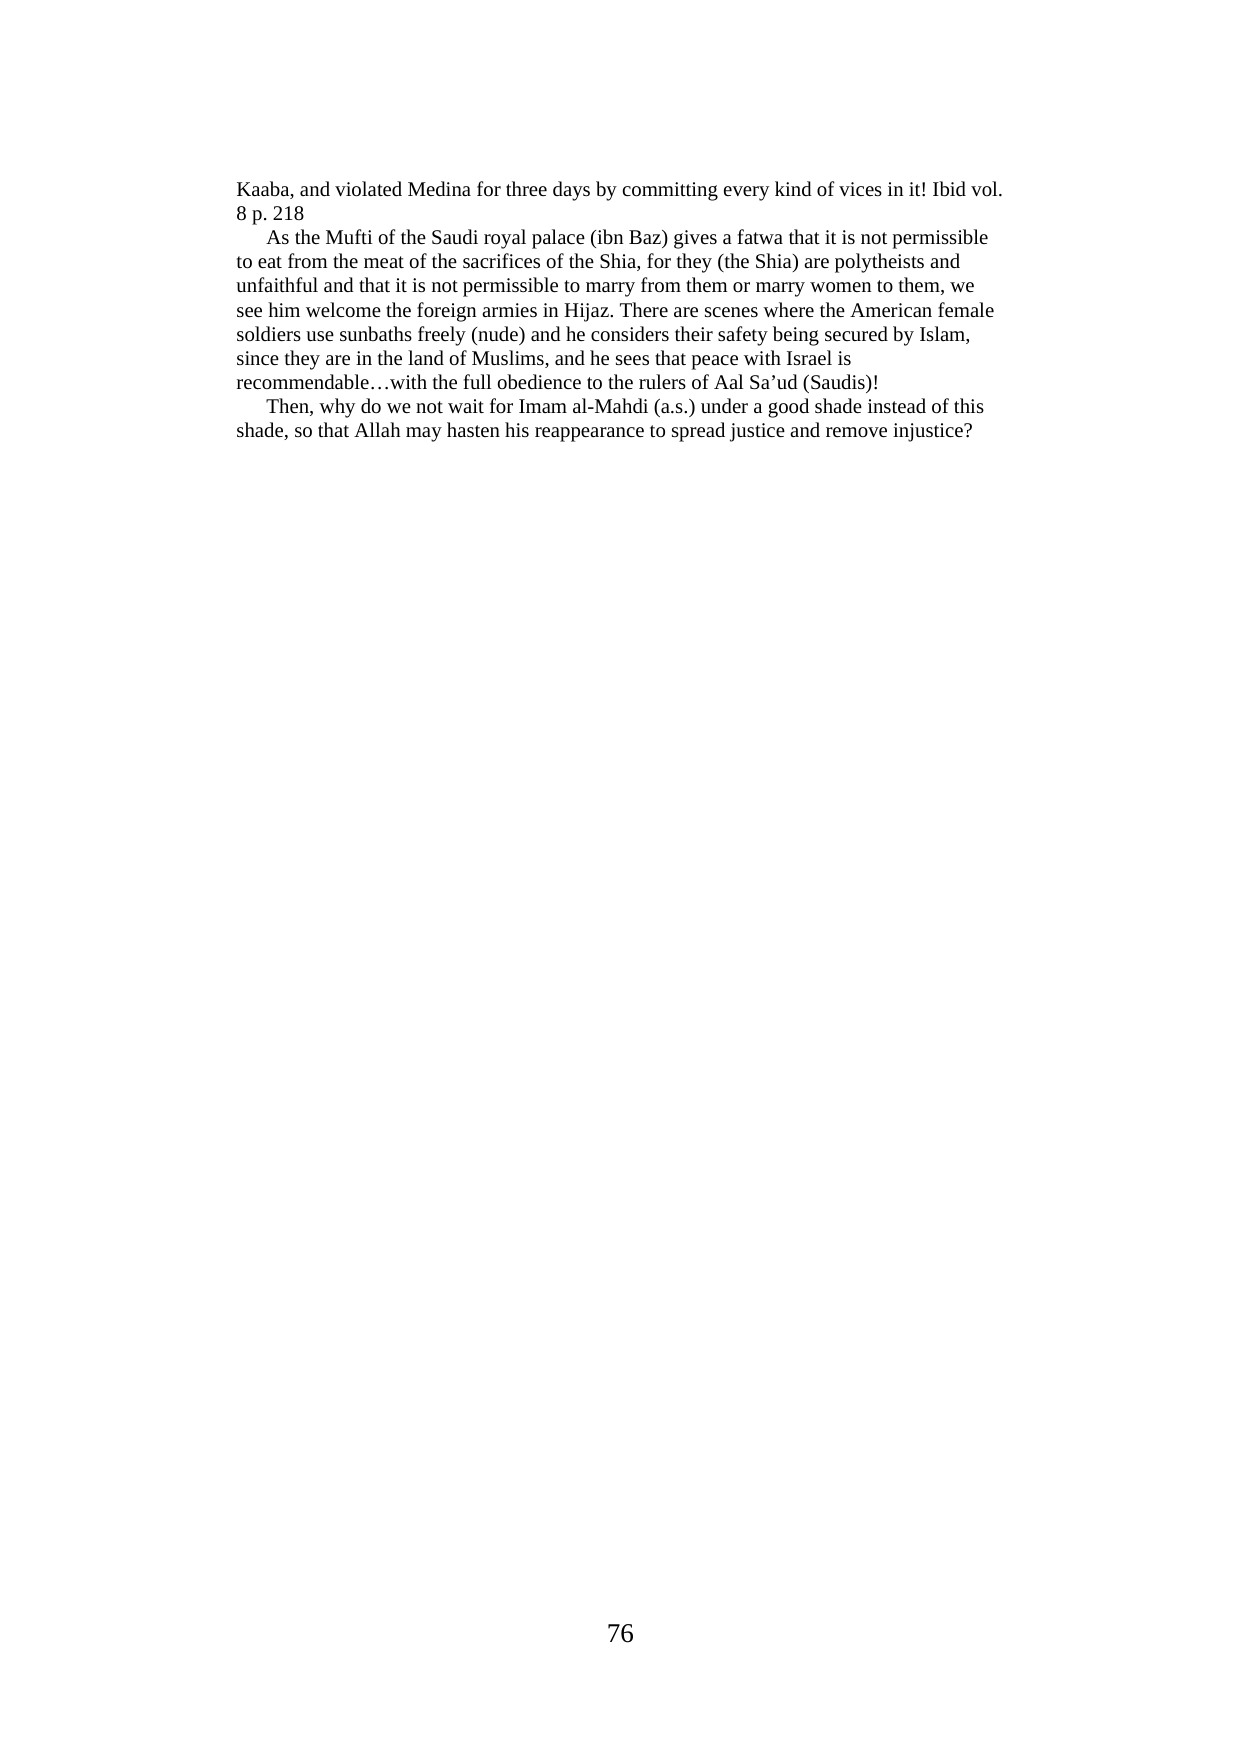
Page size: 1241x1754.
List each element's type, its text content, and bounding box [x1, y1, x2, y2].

text Then, why do we not wait for Imam al-Mahdi (a.s.) under a good shade instead of this shade, so that Allah may hasten his reappearance to spread justice and remove injustice? [236, 394, 1004, 442]
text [236, 177, 1004, 225]
text As the Mufti of the Saudi royal palace (ibn Baz) gives a fatwa that it is not permissible to eat from the meat of the sacrifices of the Shia, for they (the Shia) are polytheists and unfaithful and that it is not permissible to marry from them or marry women to them, we see him welcome the foreign armies in Hijaz. There are scenes where the American female soldiers use sunbaths freely (nude) and he considers their safety being secured by Islam, since they are in the land of Muslims, and he sees that peace with Israel is recommendable…with the full obedience to the rulers of Aal Sa’ud (Saudis)! [236, 225, 1004, 394]
